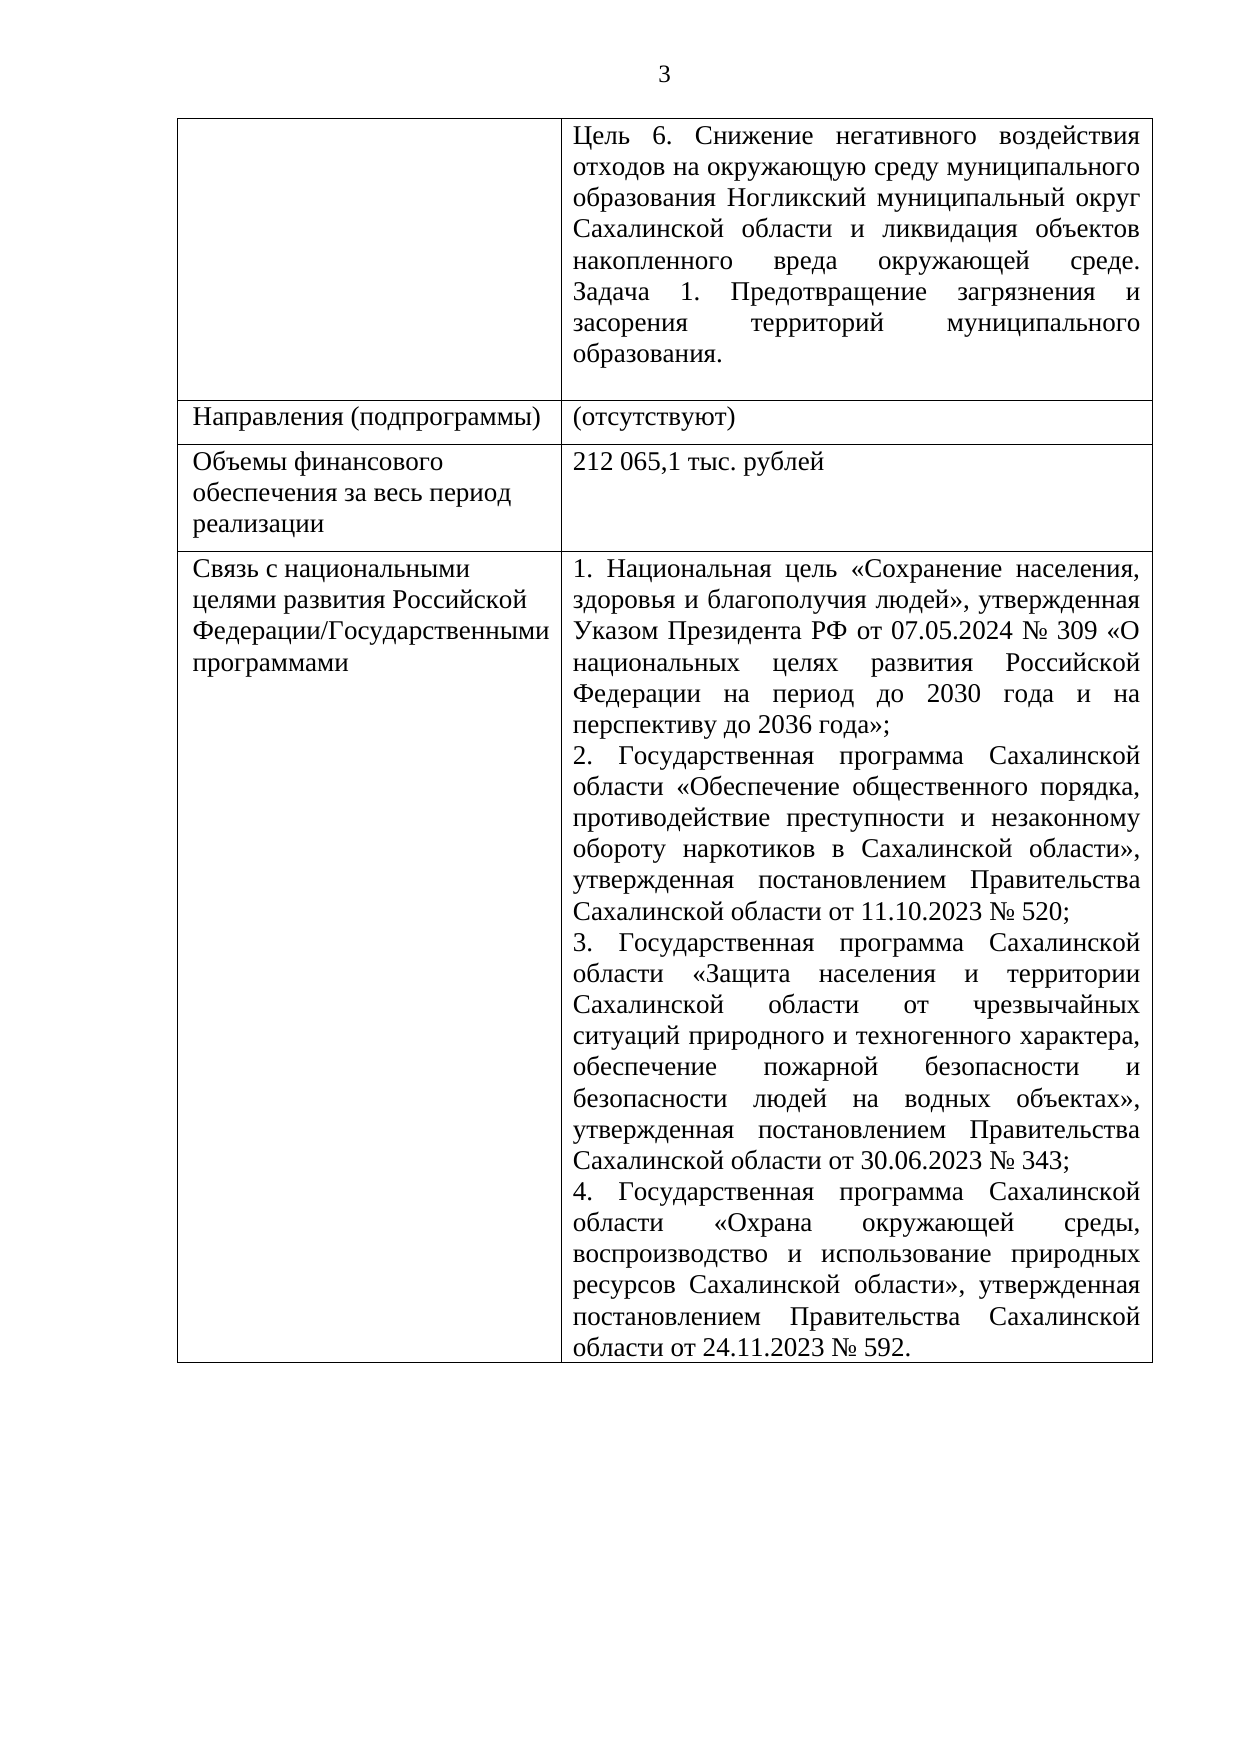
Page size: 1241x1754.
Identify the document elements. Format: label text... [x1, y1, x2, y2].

table_cell 212 065,1 тыс. рублей [562, 445, 1152, 551]
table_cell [178, 119, 561, 399]
table_cell Направления (подпрограммы) [178, 401, 561, 444]
table_cell 1. Национальная цель «Сохранение населения, здоровья и благополучия людей», утвержденная Указом Президента РФ от 07.05.2024 № 309 «О национальных целях развития Российской Федерации на период до 2030 года и на перспективу до 2036 года»; 2. Государственная программа Сахалинской области «Обеспечение общественного порядка, противодействие преступности и незаконному обороту наркотиков в Сахалинской области», утвержденная постановлением Правительства Сахалинской области от 11.10.2023 № 520; 3. Государственная программа Сахалинской области «Защита населения и территории Сахалинской области от чрезвычайных ситуаций природного и техногенного характера, обеспечение пожарной безопасности и безопасности людей на водных объектах», утвержденная постановлением Правительства Сахалинской области от 30.06.2023 № 343; 4. Государственная программа Сахалинской области «Охрана окружающей среды, воспроизводство и использование природных ресурсов Сахалинской области», утвержденная постановлением Правительства Сахалинской области от 24.11.2023 № 592. [562, 552, 1152, 1362]
table_cell (отсутствуют) [562, 401, 1152, 444]
table_cell Связь с национальными целями развития Российской Федерации/Государственными программами [178, 552, 561, 1362]
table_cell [562, 119, 1152, 399]
table_cell Объемы финансового обеспечения за весь период реализации [178, 445, 561, 551]
